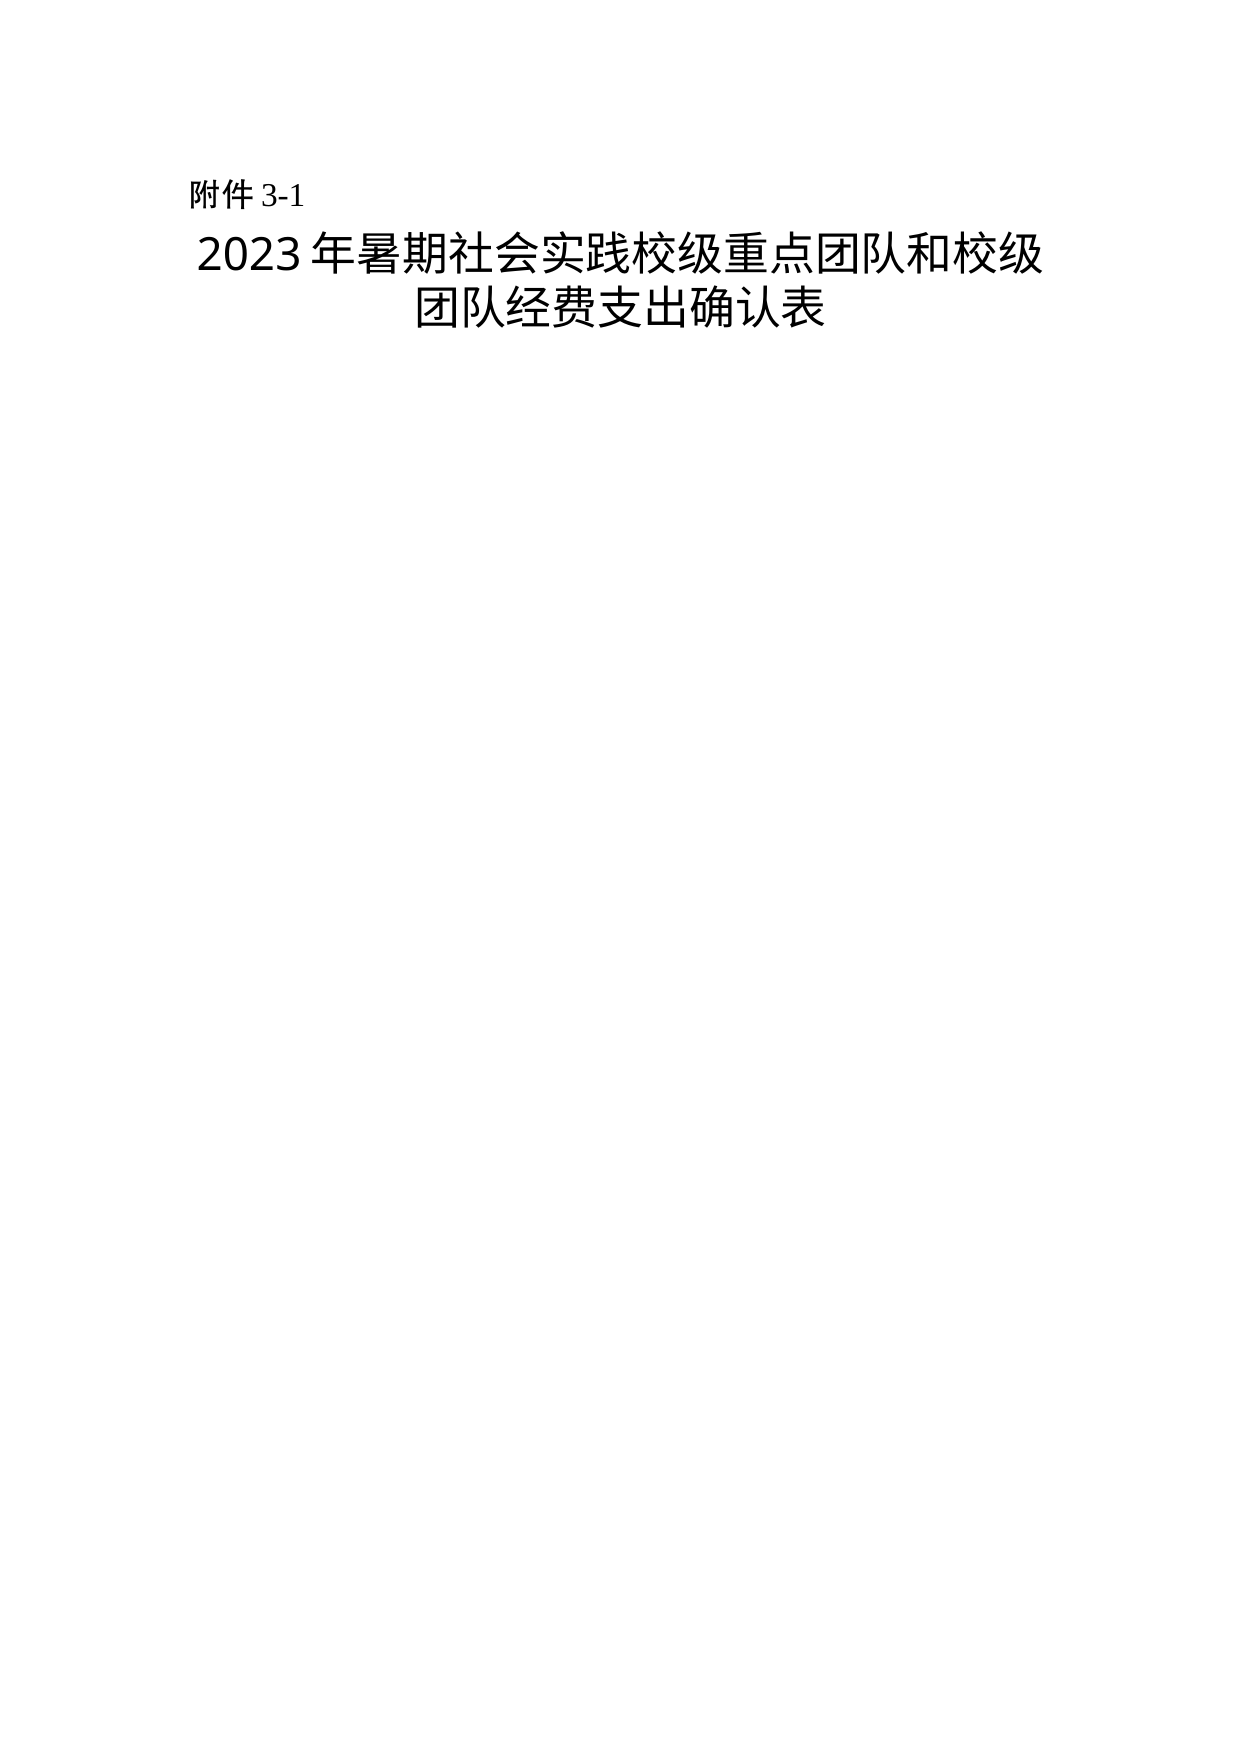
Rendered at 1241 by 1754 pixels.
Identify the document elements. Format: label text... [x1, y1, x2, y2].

text 附件3-1 [187, 162, 1053, 227]
text 2023年暑期社会实践校级重点团队和校级团队经费支出确认表 [187, 227, 1053, 335]
